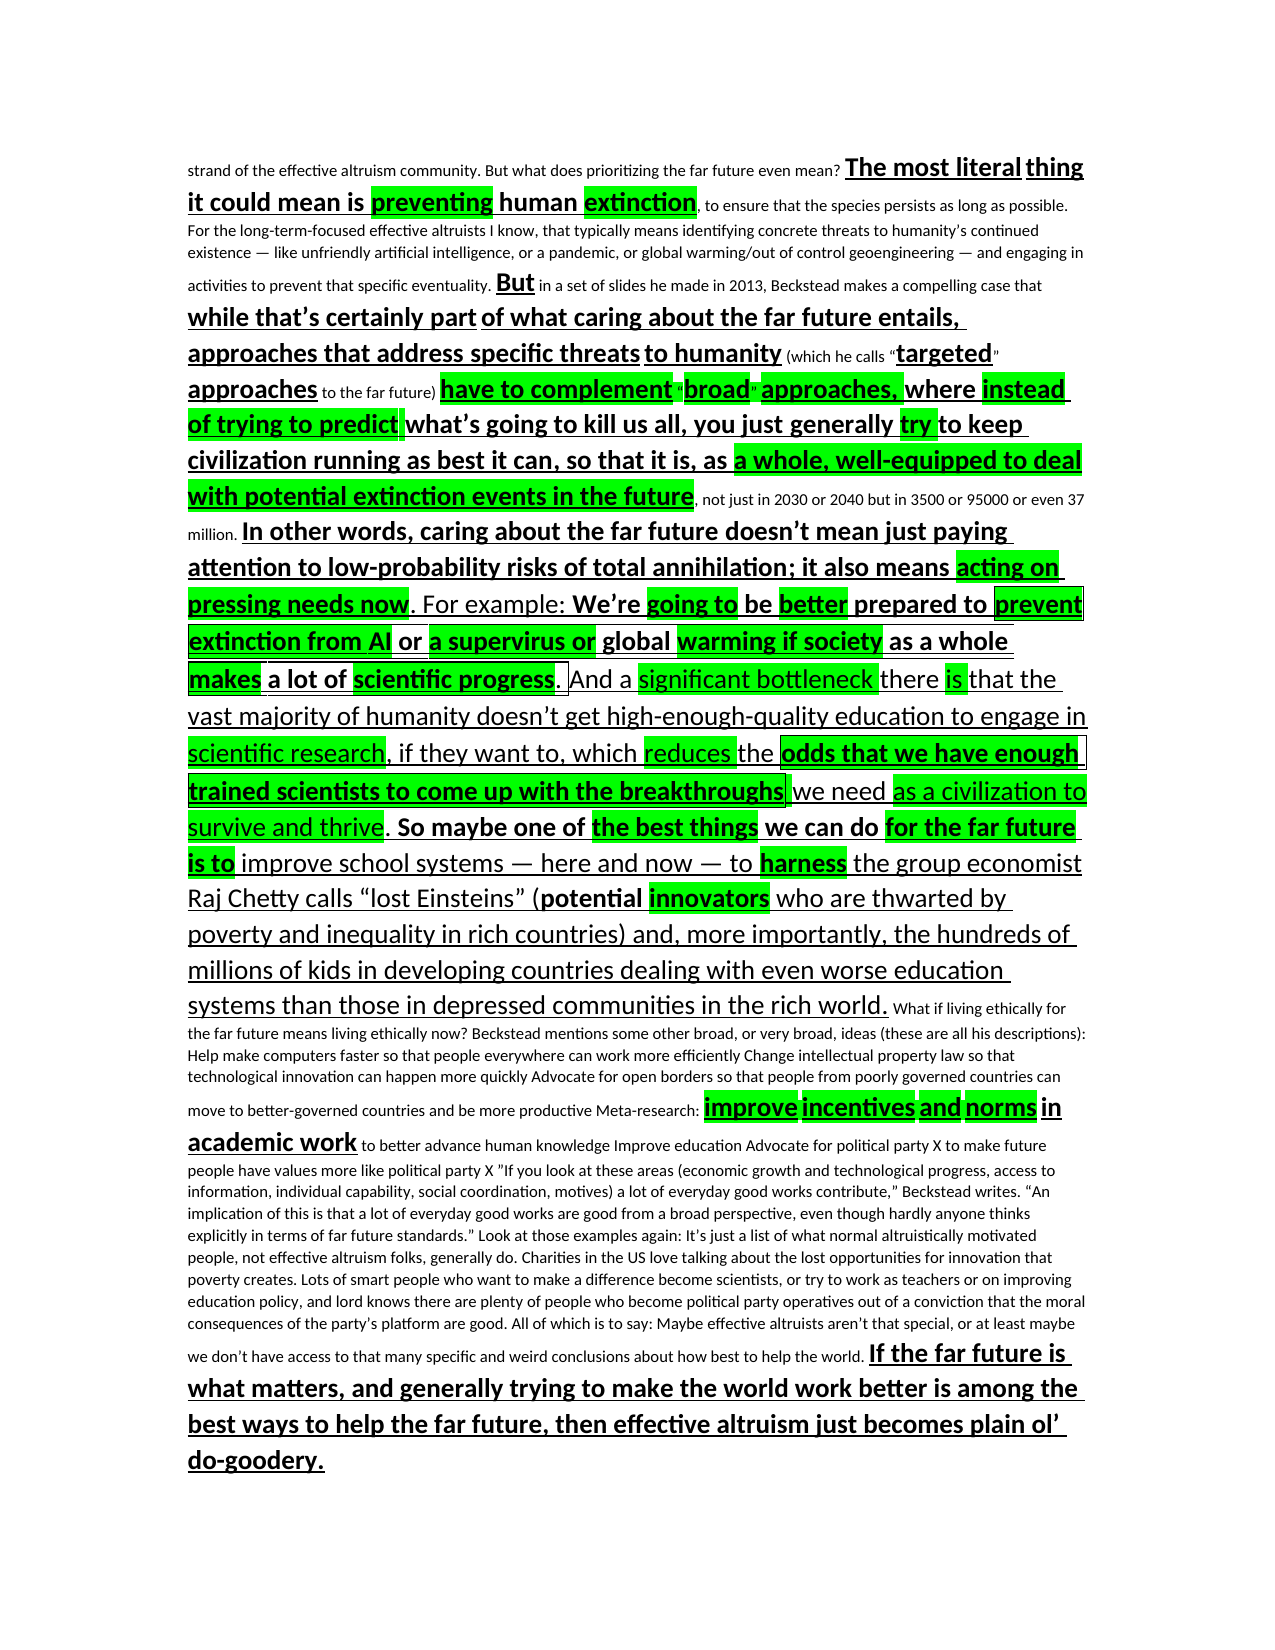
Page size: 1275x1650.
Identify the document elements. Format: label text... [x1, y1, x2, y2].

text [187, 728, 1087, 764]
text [187, 150, 1087, 727]
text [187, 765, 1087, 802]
